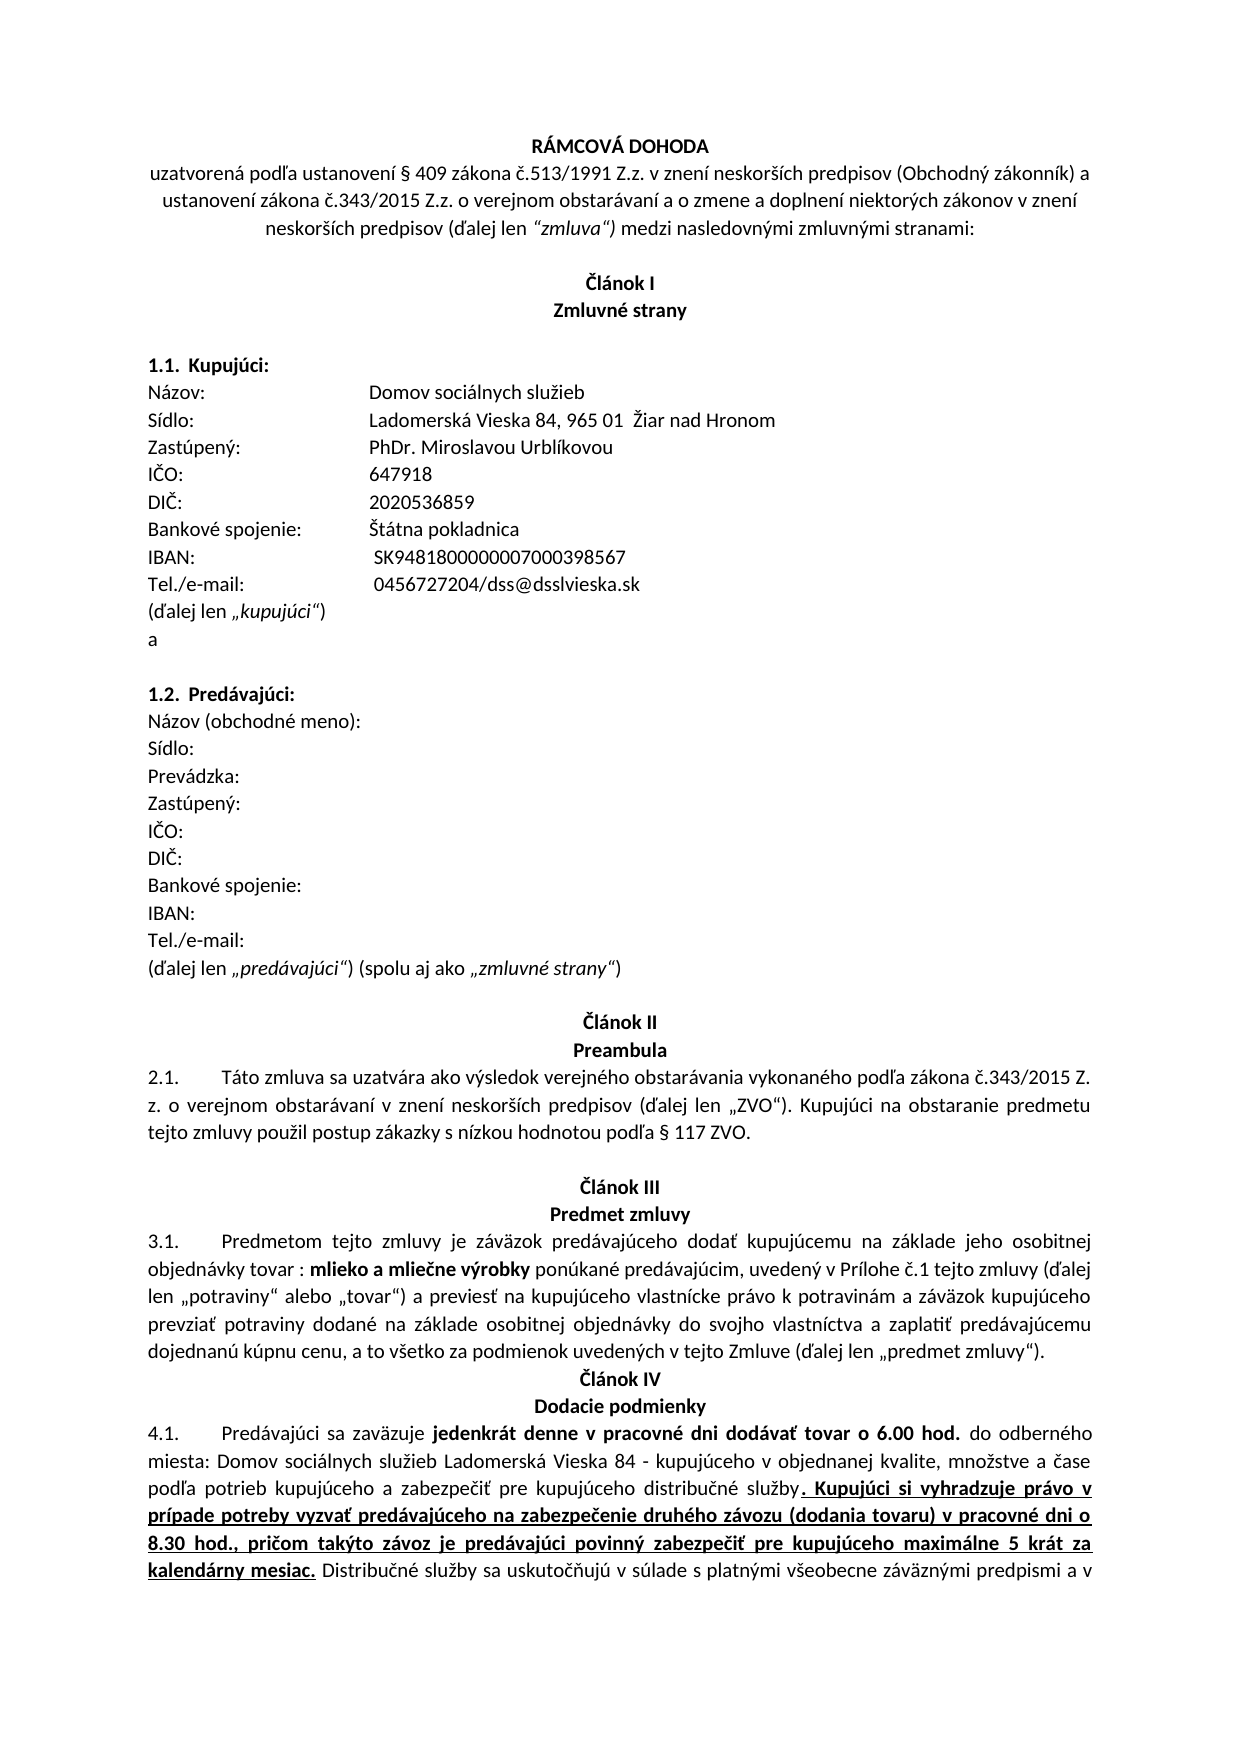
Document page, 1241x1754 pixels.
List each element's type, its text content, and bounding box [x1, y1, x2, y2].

text Prevádzka: [148, 763, 1093, 788]
text DIČ: [148, 845, 1093, 871]
list Dodacie podmienky [148, 1393, 1093, 1418]
text Tel./e-mail: 0456727204/dss@dsslvieska.sk [148, 571, 1093, 597]
text Názov: Domov sociálnych služieb [148, 379, 1093, 405]
text Názov (obchodné meno): [148, 708, 1093, 734]
text IBAN: [148, 900, 1093, 925]
text Preambula [148, 1037, 1093, 1062]
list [148, 1553, 1093, 1583]
text Zmluvné strany [148, 297, 1093, 323]
text Článok I [148, 270, 1093, 295]
text Zastúpený: PhDr. Miroslavou Urblíkovou [148, 434, 1093, 460]
list Článok IV [148, 1366, 1093, 1391]
list Kupujúci: [148, 352, 1093, 377]
text Sídlo: [148, 736, 1093, 761]
text Bankové spojenie: Štátna pokladnica [148, 516, 1093, 542]
list Táto zmluva sa uzatvára ako výsledok verejného obstarávania vykonaného podľa zákona č.343/2015 Z. z. o verejnom obstarávaní v znení neskorších predpisov (ďalej len „ZVO“). Kupujúci na obstaranie predmetu tejto zmluvy použil postup zákazky s nízkou hodnotou podľa § 117 ZVO. [148, 1064, 1093, 1144]
text uzatvorená podľa ustanovení § 409 zákona č.513/1991 Z.z. v znení neskorších predpisov (Obchodný zákonník) a ustanovení zákona č.343/2015 Z.z. o verejnom obstarávaní a o zmene a doplnení niektorých zákonov v znení neskorších predpisov (ďalej len “zmluva“) medzi nasledovnými zmluvnými stranami: [148, 160, 1093, 241]
text Bankové spojenie: [148, 873, 1093, 898]
text IBAN: SK9481800000007000398567 [148, 544, 1093, 569]
text IČO: 647918 [148, 462, 1093, 487]
list Predmet zmluvy [148, 1201, 1093, 1227]
list Článok III [148, 1174, 1093, 1199]
text a [148, 626, 1093, 651]
text IČO: [148, 818, 1093, 843]
text DIČ: 2020536859 [148, 489, 1093, 514]
list Predávajúci: [148, 681, 1093, 706]
text (ďalej len „kupujúci“) [148, 599, 1093, 624]
text Zastúpený: [148, 790, 1093, 816]
text Tel./e-mail: [148, 927, 1093, 953]
text RÁMCOVÁ DOHODA [148, 133, 1093, 158]
text (ďalej len „predávajúci“) (spolu aj ako „zmluvné strany“) [148, 955, 1093, 980]
list Predmetom tejto zmluvy je záväzok predávajúceho dodať kupujúcemu na základe jeho osobitnej objednávky tovar : mlieko a mliečne výrobky ponúkané predávajúcim, uvedený v Prílohe č.1 tejto zmluvy (ďalej len „potraviny“ alebo „tovar“) a previesť na kupujúceho vlastnícke právo k potravinám a záväzok kupujúceho prevziať potraviny dodané na základe osobitnej objednávky do svojho vlastníctva a zaplatiť predávajúcemu dojednanú kúpnu cenu, a to všetko za podmienok uvedených v tejto Zmluve (ďalej len „predmet zmluvy“). [148, 1229, 1093, 1364]
text Sídlo: Ladomerská Vieska 84, 965 01 Žiar nad Hronom [148, 407, 1093, 432]
text Článok II [148, 1009, 1093, 1035]
